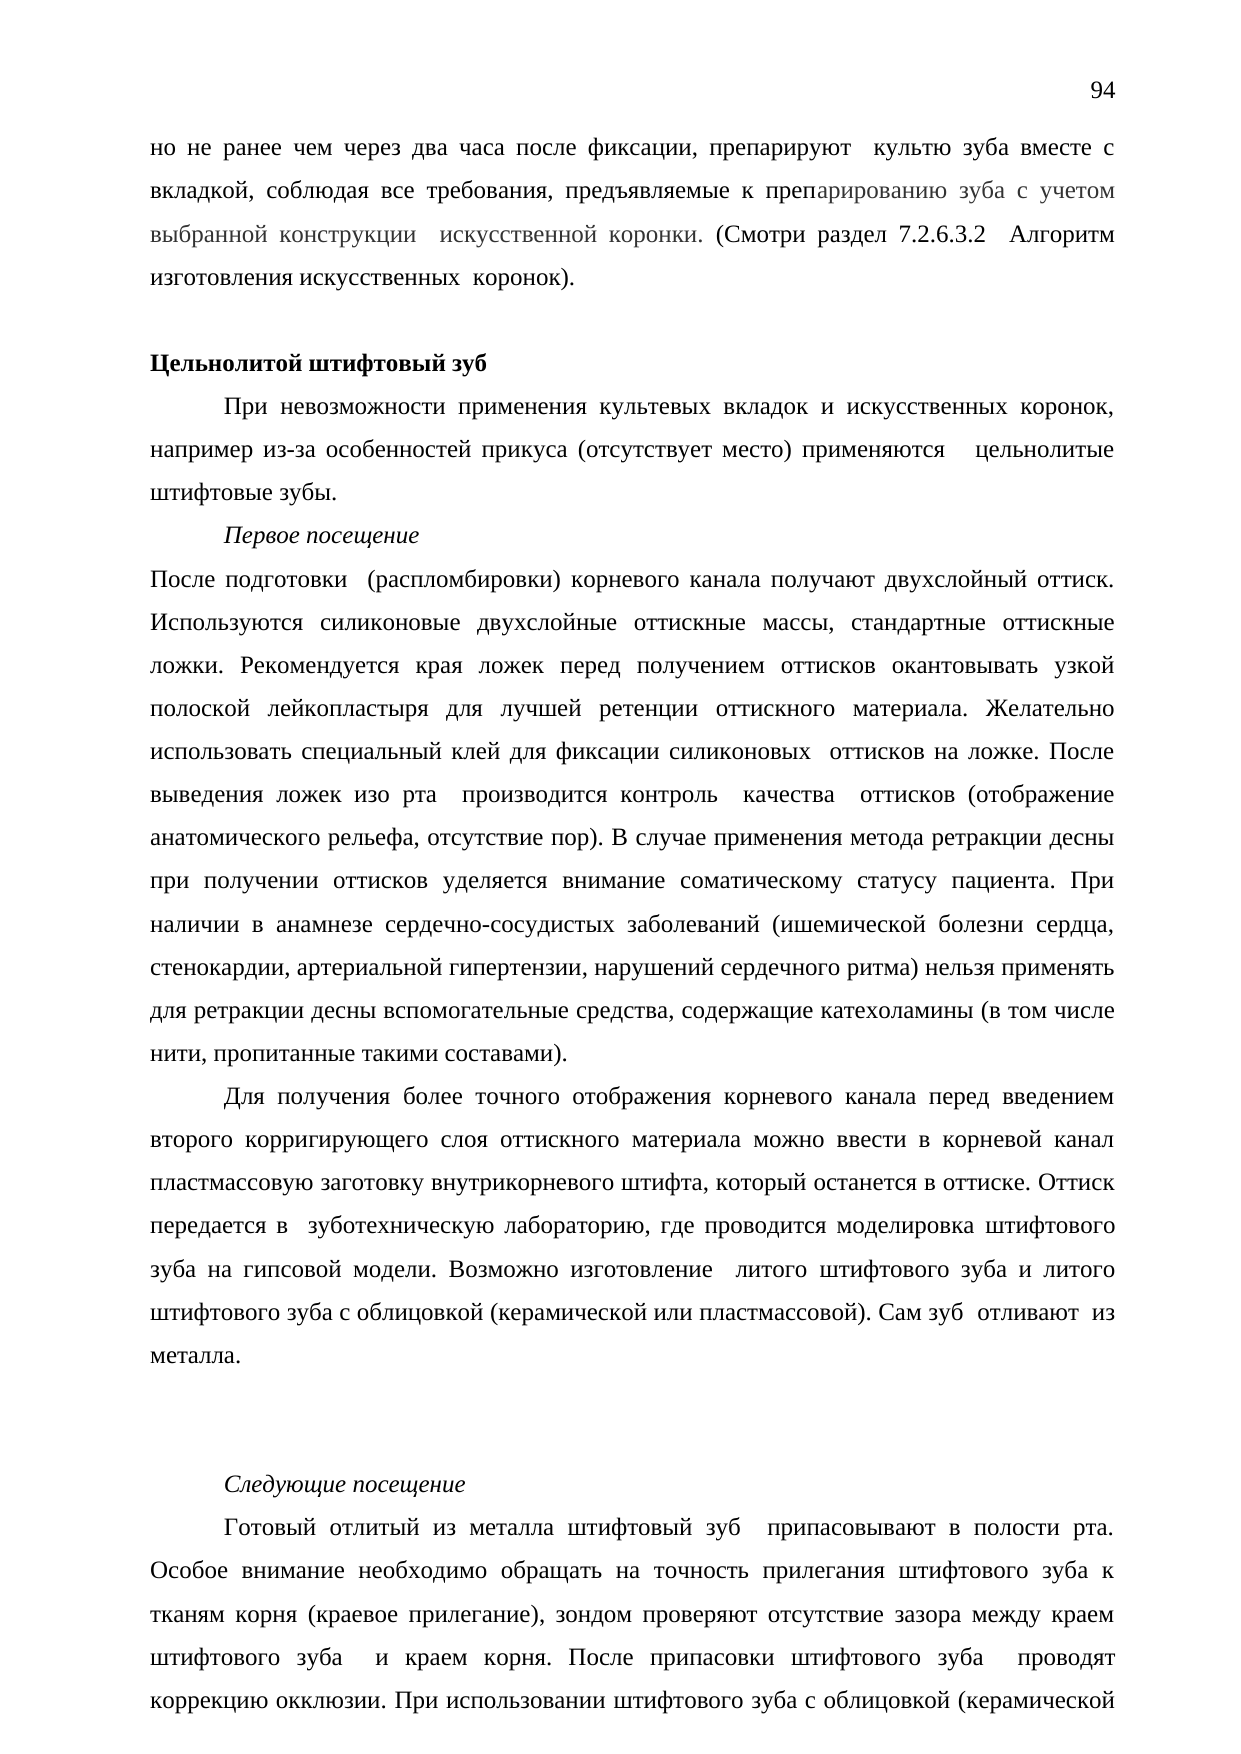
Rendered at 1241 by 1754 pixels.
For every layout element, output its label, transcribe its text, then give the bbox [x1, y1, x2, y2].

text Цельнолитой штифтовый зуб [150, 348, 1115, 377]
text Первое посещение [150, 521, 1115, 549]
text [150, 1512, 1115, 1714]
text При невозможности применения культевых вкладок и искусственных коронок, например из-за особенностей прикуса (отсутствует место) применяются цельнолитые штифтовые зубы. [150, 391, 1115, 506]
text Для получения более точного отображения корневого канала перед введением второго корригирующего слоя оттискного материала можно ввести в корневой канал пластмассовую заготовку внутрикорневого штифта, который останется в оттиске. Оттиск передается в зуботехническую лабораторию, где проводится моделировка штифтового зуба на гипсовой модели. Возможно изготовление литого штифтового зуба и литого штифтового зуба с облицовкой (керамической или пластмассовой). Сам зуб отливают из металла. [150, 1081, 1115, 1369]
text Следующие посещение [150, 1469, 1115, 1498]
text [150, 132, 1115, 291]
text После подготовки (распломбировки) корневого канала получают двухслойный оттиск. Используются силиконовые двухслойные оттискные массы, стандартные оттискные ложки. Рекомендуется края ложек перед получением оттисков окантовывать узкой полоской лейкопластыря для лучшей ретенции оттискного материала. Желательно использовать специальный клей для фиксации силиконовых оттисков на ложке. После выведения ложек изо рта производится контроль качества оттисков (отображение анатомического рельефа, отсутствие пор). В случае применения метода ретракции десны при получении оттисков уделяется внимание соматическому статусу пациента. При наличии в анамнезе сердечно-сосудистых заболеваний (ишемической болезни сердца, стенокардии, артериальной гипертензии, нарушений сердечного ритма) нельзя применять для ретракции десны вспомогательные средства, содержащие катехоламины (в том числе нити, пропитанные такими составами). [150, 564, 1115, 1067]
